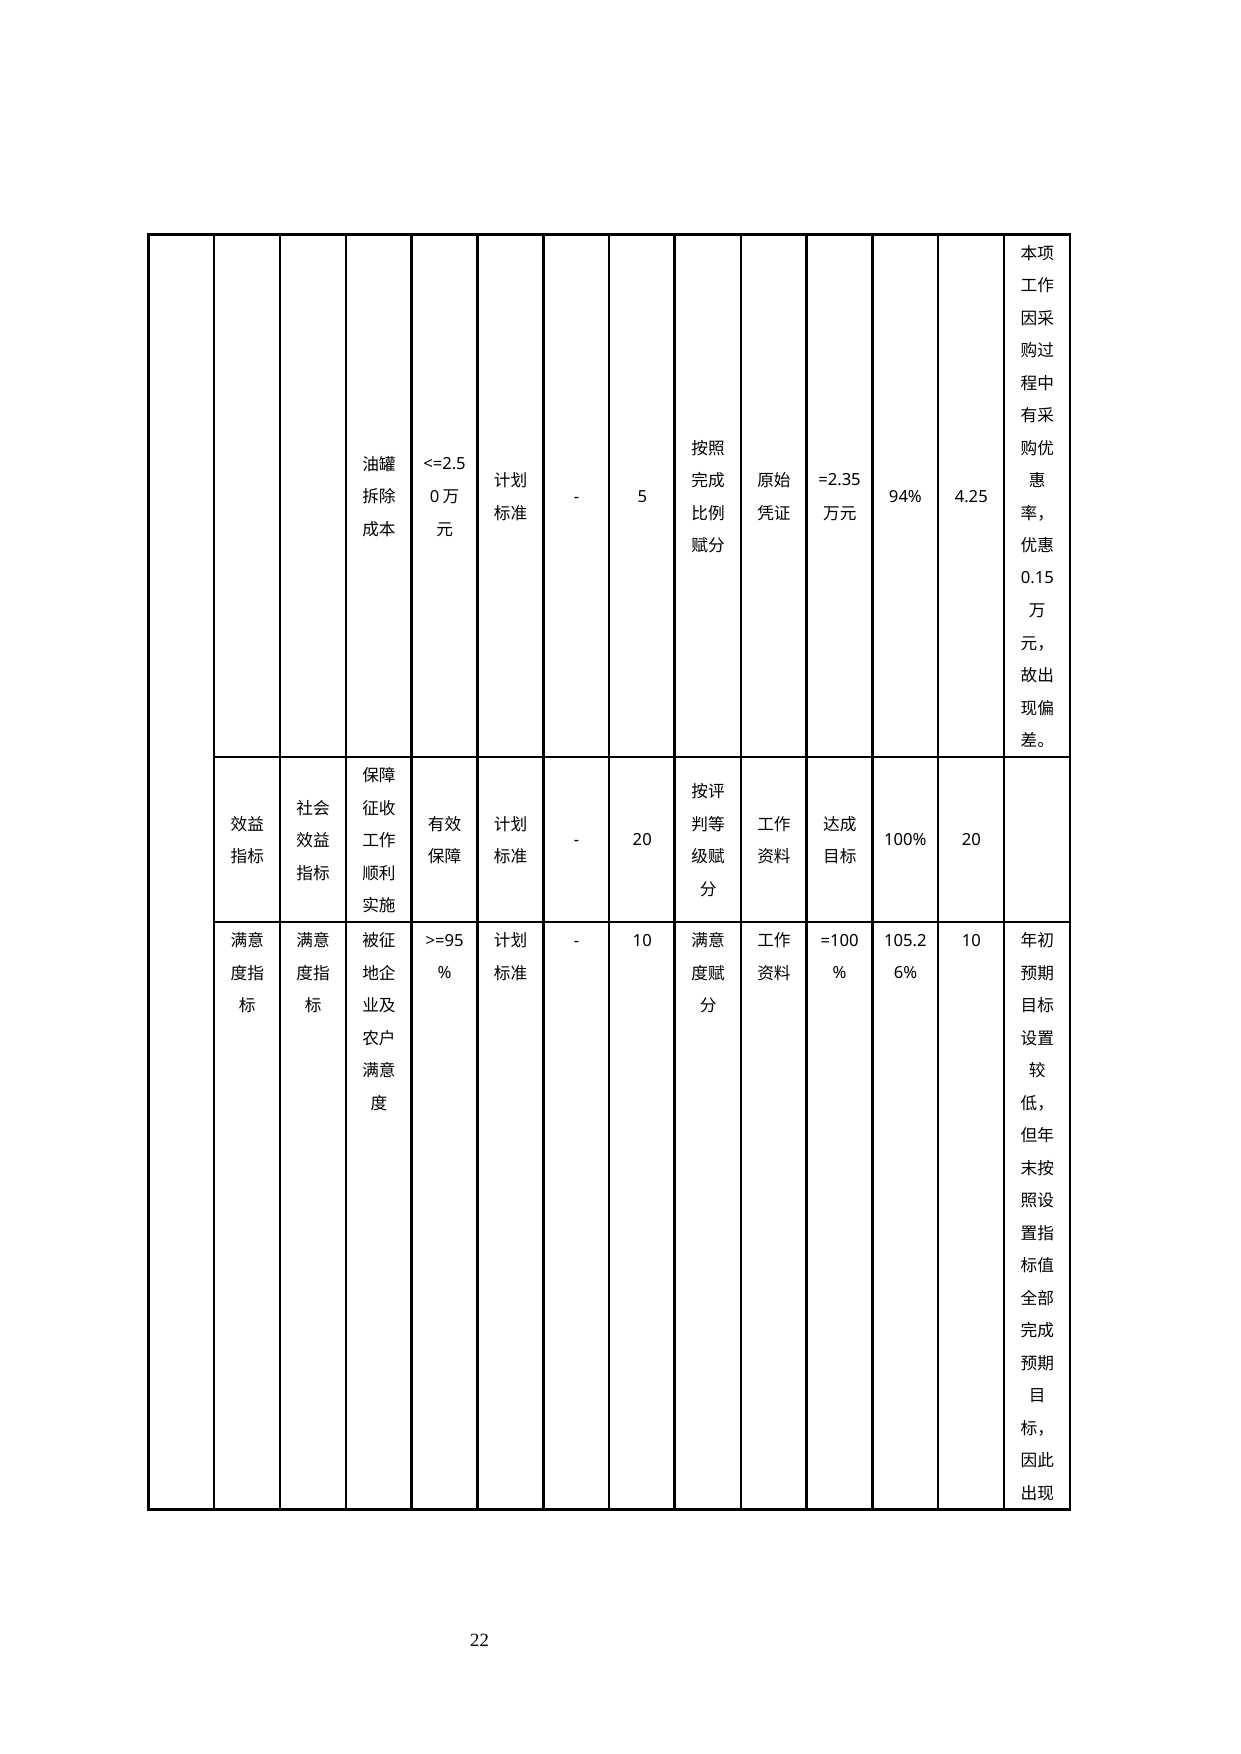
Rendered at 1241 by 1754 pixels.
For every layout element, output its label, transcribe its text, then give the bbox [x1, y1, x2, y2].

table_cell 满意度指标 [215, 923, 279, 1508]
table_cell =100% [808, 923, 871, 1508]
table_cell 效益指标 [215, 758, 279, 921]
table_cell 100% [874, 758, 937, 921]
table_cell [1005, 758, 1069, 921]
table_cell 4.25 [939, 236, 1003, 756]
table_cell - [545, 923, 608, 1508]
table_cell 达成目标 [808, 758, 871, 921]
table_cell 工作资料 [742, 758, 805, 921]
table_cell - [545, 758, 608, 921]
table_cell 20 [610, 758, 673, 921]
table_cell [1005, 923, 1069, 1508]
table_cell 满意度指标 [281, 923, 345, 1508]
table_cell 20 [939, 758, 1003, 921]
table_cell 计划标准 [479, 236, 542, 756]
table_cell 105.26% [874, 923, 937, 1508]
table_cell 10 [939, 923, 1003, 1508]
table_cell 5 [610, 236, 673, 756]
table_cell 有效保障 [413, 758, 476, 921]
table_cell 满意度赋分 [676, 923, 740, 1508]
table_cell 计划标准 [479, 923, 542, 1508]
table_cell <=2.50万元 [413, 236, 476, 756]
table_cell >=95% [413, 923, 476, 1508]
table_cell 原始凭证 [742, 236, 805, 756]
table_cell 保障征收工作顺利实施 [347, 758, 410, 921]
table_cell 社会效益指标 [281, 758, 345, 921]
table_cell 10 [610, 923, 673, 1508]
table_cell 94% [874, 236, 937, 756]
table_cell 按评判等级赋分 [676, 758, 740, 921]
table_cell 油罐拆除成本 [347, 236, 410, 756]
table_cell - [545, 236, 608, 756]
table_cell 按照完成比例赋分 [676, 236, 740, 756]
table_cell 被征地企业及农户满意度 [347, 923, 410, 1508]
table_cell 本项工作因采购过程中有采购优惠率，优惠0.15万元，故出现偏差。 [1005, 236, 1069, 756]
table_cell =2.35万元 [808, 236, 871, 756]
table_cell 计划标准 [479, 758, 542, 921]
table_cell 工作资料 [742, 923, 805, 1508]
